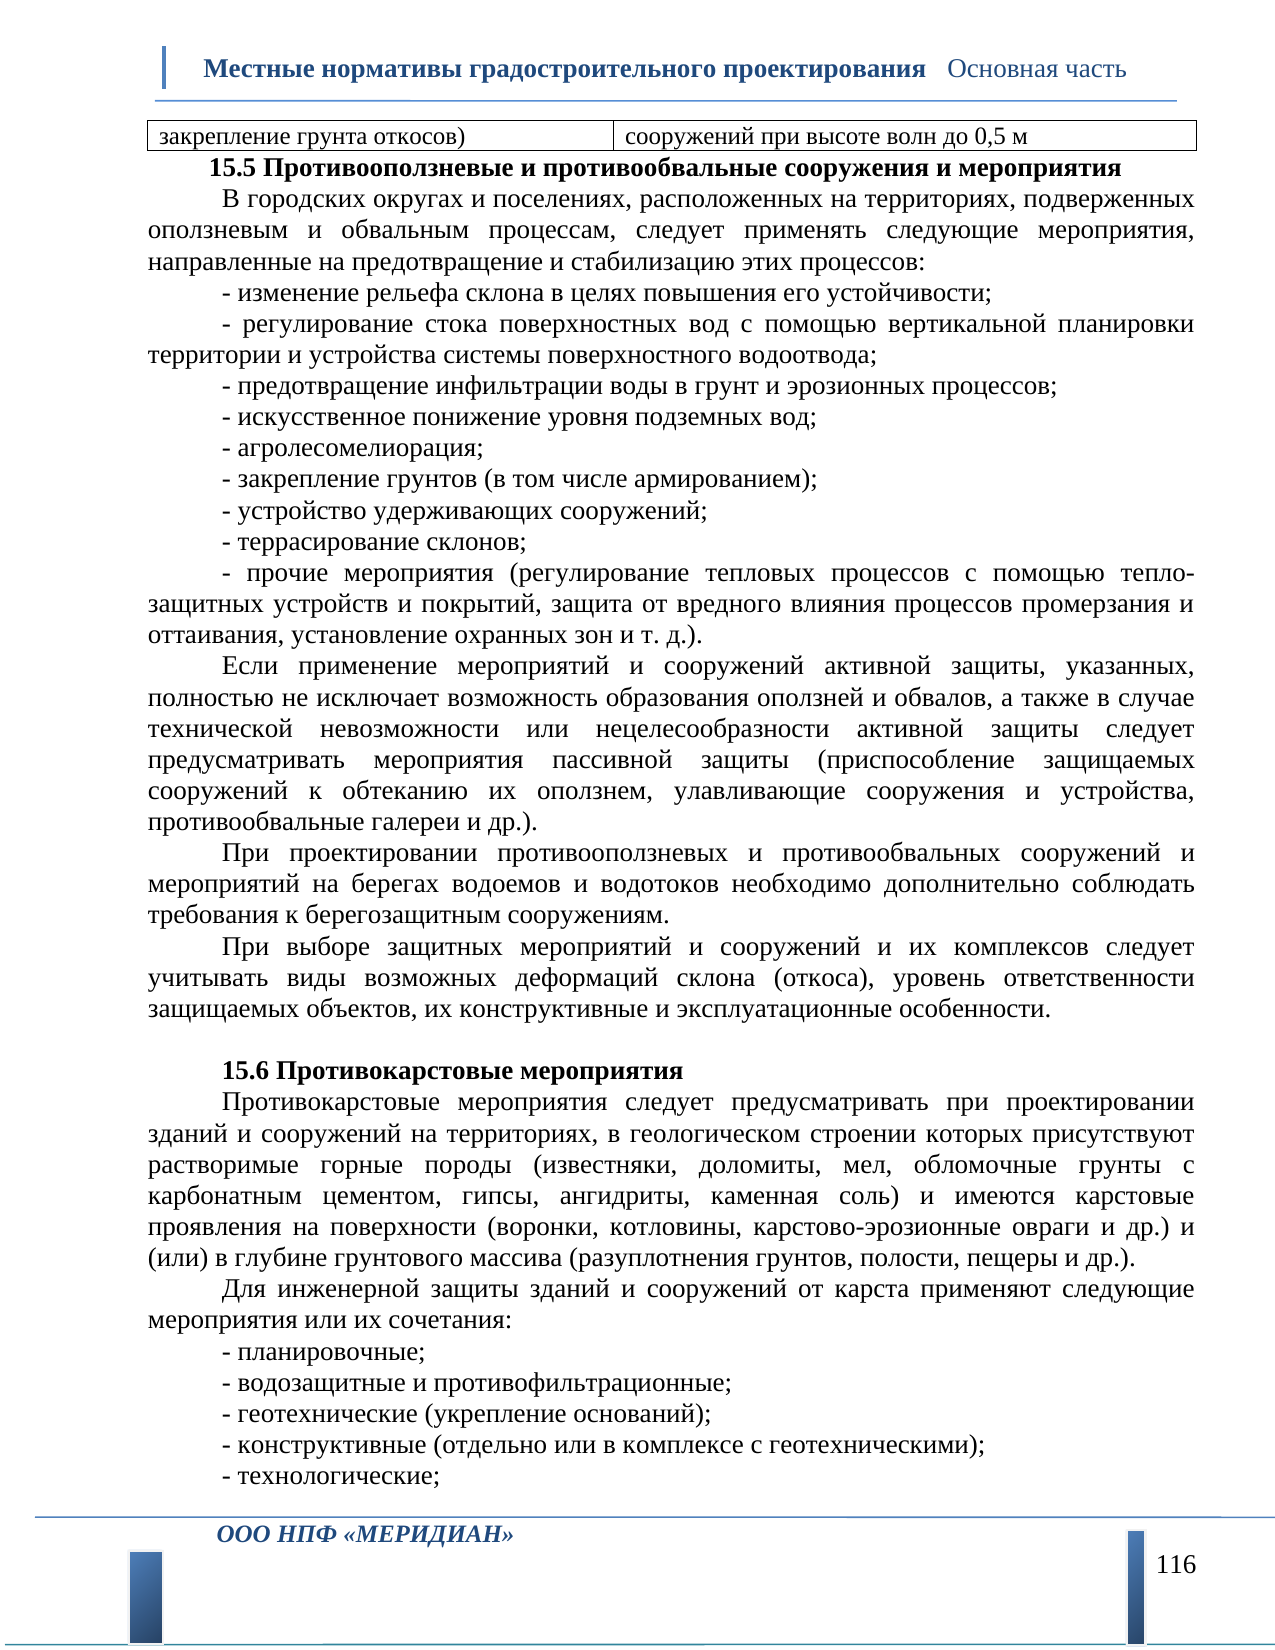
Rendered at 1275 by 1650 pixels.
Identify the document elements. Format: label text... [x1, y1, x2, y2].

text - геотехнические (укрепление оснований); [148, 1397, 1196, 1428]
text - искусственное понижение уровня подземных вод; [148, 400, 1196, 431]
text Для инженерной защиты зданий и сооружений от карста применяют следующие мероприятия или их сочетания: [148, 1272, 1196, 1335]
text При проектировании противооползневых и противообвальных сооружений и мероприятий на берегах водоемов и водотоков необходимо дополнительно соблюдать требования к берегозащитным сооружениям. [148, 836, 1196, 930]
text - планировочные; [148, 1335, 1196, 1366]
text В городских округах и поселениях, расположенных на территориях, подверженных оползневым и обвальным процессам, следует применять следующие мероприятия, направленные на предотвращение и стабилизацию этих процессов: [148, 182, 1196, 276]
text - закрепление грунтов (в том числе армированием); [148, 463, 1196, 494]
text - предотвращение инфильтрации воды в грунт и эрозионных процессов; [148, 369, 1196, 400]
text - прочие мероприятия (регулирование тепловых процессов с помощью тепло-защитных устройств и покрытий, защита от вредного влияния процессов промерзания и оттаивания, установление охранных зон и т. д.). [148, 556, 1196, 649]
text При выборе защитных мероприятий и сооружений и их комплексов следует учитывать виды возможных деформаций склона (откоса), уровень ответственности защищаемых объектов, их конструктивные и эксплуатационные особенности. [148, 930, 1196, 1023]
text - конструктивные (отдельно или в комплексе с геотехническими); [148, 1428, 1196, 1459]
text 15.6 Противокарстовые мероприятия [148, 1054, 1196, 1086]
text - водозащитные и противофильтрационные; [148, 1366, 1196, 1397]
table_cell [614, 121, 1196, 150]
text Если применение мероприятий и сооружений активной защиты, указанных, полностью не исключает возможность образования оползней и обвалов, а также в случае технической невозможности или нецелесообразности активной защиты следует предусматривать мероприятия пассивной защиты (приспособление защищаемых сооружений к обтеканию их оползнем, улавливающие сооружения и устройства, противообвальные галереи и др.). [148, 649, 1196, 836]
text - агролесомелиорация; [148, 431, 1196, 463]
text - устройство удерживающих сооружений; [148, 494, 1196, 525]
text Противокарстовые мероприятия следует предусматривать при проектировании зданий и сооружений на территориях, в геологическом строении которых присутствуют растворимые горные породы (известняки, доломиты, мел, обломочные грунты с карбонатным цементом, гипсы, ангидриты, каменная соль) и имеются карстовые проявления на поверхности (воронки, котловины, карстово-эрозионные овраги и др.) и (или) в глубине грунтового массива (разуплотнения грунтов, полости, пещеры и др.). [148, 1086, 1196, 1272]
text - изменение рельефа склона в целях повышения его устойчивости; [148, 276, 1196, 307]
text 15.5 Противооползневые и противообвальные сооружения и мероприятия [148, 151, 1196, 182]
text - технологические; [148, 1459, 1196, 1490]
text - террасирование склонов; [148, 525, 1196, 556]
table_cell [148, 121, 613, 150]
text - регулирование стока поверхностных вод с помощью вертикальной планировки территории и устройства системы поверхностного водоотвода; [148, 307, 1196, 369]
